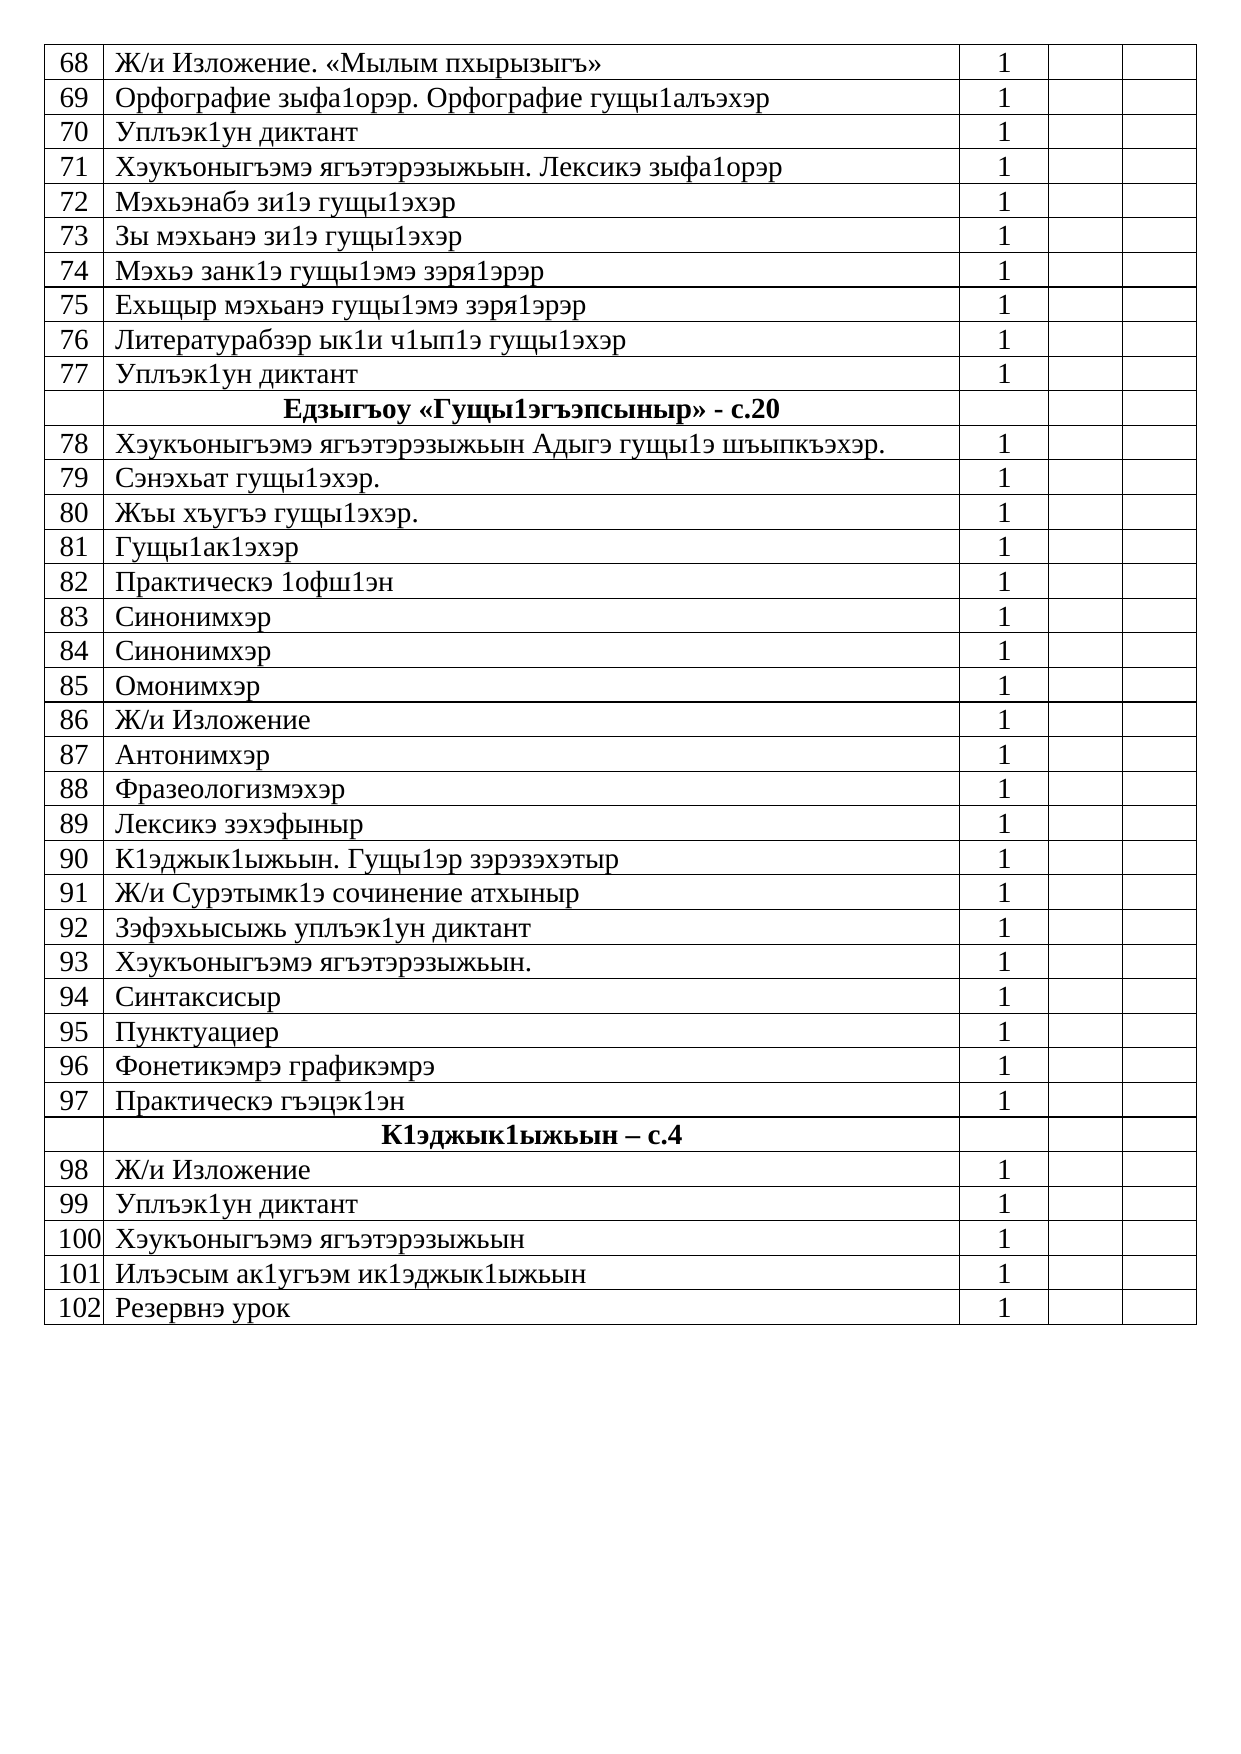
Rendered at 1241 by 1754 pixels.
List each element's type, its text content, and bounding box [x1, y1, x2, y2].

table_cell [1049, 979, 1122, 1013]
table_cell [1123, 1118, 1196, 1151]
table_cell 82 [45, 564, 103, 598]
table_cell Уплъэк1ун диктант [104, 357, 959, 390]
table_cell 1 [960, 357, 1048, 390]
table_cell [1123, 772, 1196, 805]
table_cell [1123, 945, 1196, 978]
table_cell Уплъэк1ун диктант [104, 1187, 959, 1220]
table_cell Зы мэхьанэ зи1э гущы1эхэр [104, 218, 959, 252]
table_cell 78 [45, 426, 103, 459]
table_cell 1 [960, 1152, 1048, 1186]
table_cell 90 [45, 841, 103, 874]
table_cell Илъэсым ак1угъэм ик1эджык1ыжьын [104, 1256, 959, 1289]
table_cell 76 [45, 322, 103, 356]
table_cell Орфографие зыфа1орэр. Орфографие гущы1алъэхэр [104, 80, 959, 113]
table_cell Литературабзэр ык1и ч1ып1э гущы1эхэр [104, 322, 959, 356]
table_cell 69 [45, 80, 103, 113]
table_cell 73 [45, 218, 103, 252]
table_cell 1 [960, 979, 1048, 1013]
table_cell Лексикэ зэхэфыныр [104, 806, 959, 840]
table_cell 1 [960, 426, 1048, 459]
table_cell 98 [45, 1152, 103, 1186]
table_cell [1123, 357, 1196, 390]
table_cell 101 [45, 1256, 103, 1289]
table_cell [45, 1118, 103, 1151]
table_cell Резервнэ урок [104, 1290, 959, 1324]
table_cell 93 [45, 945, 103, 978]
table_cell Хэукъоныгъэмэ ягъэтэрэзыжьын. Лексикэ зыфа1орэр [104, 149, 959, 183]
table_cell [1049, 530, 1122, 563]
table_cell [1123, 1221, 1196, 1255]
table_cell 1 [960, 495, 1048, 528]
table_cell 88 [45, 772, 103, 805]
table_cell 1 [960, 288, 1048, 321]
table_cell [1123, 495, 1196, 528]
table_cell 91 [45, 875, 103, 909]
table_cell Гущы1ак1эхэр [104, 530, 959, 563]
table_cell [1123, 426, 1196, 459]
table_cell [1049, 184, 1122, 217]
table_cell [1123, 45, 1196, 79]
table_cell [1049, 460, 1122, 494]
table_cell [1123, 391, 1196, 425]
table_cell 70 [45, 115, 103, 148]
table_cell 80 [45, 495, 103, 528]
table_cell Пунктуациер [104, 1014, 959, 1047]
table_cell Жъы хъугъэ гущы1эхэр. [104, 495, 959, 528]
table_cell [1123, 668, 1196, 701]
table_cell [1123, 1187, 1196, 1220]
table_cell 1 [960, 910, 1048, 943]
table_cell [1123, 322, 1196, 356]
table_cell 1 [960, 218, 1048, 252]
table_cell [1049, 1187, 1122, 1220]
table_cell 97 [45, 1083, 103, 1116]
table_cell 79 [45, 460, 103, 494]
table_cell [1123, 875, 1196, 909]
table_cell Ж/и Сурэтымк1э сочинение атхыныр [104, 875, 959, 909]
table_cell [1123, 149, 1196, 183]
table_cell 75 [45, 288, 103, 321]
table_cell Омонимхэр [104, 668, 959, 701]
table_cell [1123, 633, 1196, 667]
table_cell 1 [960, 149, 1048, 183]
table_cell [960, 1118, 1048, 1151]
table_cell 84 [45, 633, 103, 667]
table_cell [45, 391, 103, 425]
table_cell Ехьщыр мэхьанэ гущы1эмэ зэря1эрэр [104, 288, 959, 321]
table_cell 1 [960, 115, 1048, 148]
table_cell [1049, 910, 1122, 943]
table_cell [1049, 945, 1122, 978]
table_cell [1123, 1152, 1196, 1186]
table_cell 1 [960, 633, 1048, 667]
table_cell [1049, 599, 1122, 632]
table_cell Фонетикэмрэ графикэмрэ [104, 1048, 959, 1082]
table_cell 94 [45, 979, 103, 1013]
table_cell [1049, 391, 1122, 425]
table_cell Уплъэк1ун диктант [104, 115, 959, 148]
table_cell Мэхьэ занк1э гущы1эмэ зэря1эрэр [104, 253, 959, 286]
table_cell Синонимхэр [104, 633, 959, 667]
table_cell [1049, 806, 1122, 840]
table_cell [1123, 979, 1196, 1013]
table_cell [1123, 115, 1196, 148]
table_cell [960, 391, 1048, 425]
table_cell [1123, 910, 1196, 943]
table_cell [1049, 633, 1122, 667]
table_cell [1049, 1083, 1122, 1116]
table_cell 1 [960, 322, 1048, 356]
table_cell [1123, 288, 1196, 321]
table_cell [1049, 737, 1122, 771]
table_cell 1 [960, 1221, 1048, 1255]
table_cell [1123, 841, 1196, 874]
table_cell [1049, 703, 1122, 736]
table_cell Сэнэхьат гущы1эхэр. [104, 460, 959, 494]
table_cell [1123, 80, 1196, 113]
table_cell 1 [960, 564, 1048, 598]
table_cell [1049, 1048, 1122, 1082]
table_cell [1049, 253, 1122, 286]
table_cell Антонимхэр [104, 737, 959, 771]
table_cell [1049, 495, 1122, 528]
table_cell [1049, 218, 1122, 252]
table_cell 74 [45, 253, 103, 286]
table_cell 1 [960, 703, 1048, 736]
table_cell К1эджык1ыжьын – с.4 [104, 1118, 959, 1151]
table_cell Мэхьэнабэ зи1э гущы1эхэр [104, 184, 959, 217]
table_cell Хэукъоныгъэмэ ягъэтэрэзыжьын. [104, 945, 959, 978]
table_cell [1123, 184, 1196, 217]
table_cell [1123, 253, 1196, 286]
table_cell [1049, 1290, 1122, 1324]
table_cell [1049, 1221, 1122, 1255]
table_cell 83 [45, 599, 103, 632]
table_cell Ж/и Изложение [104, 1152, 959, 1186]
table_cell 95 [45, 1014, 103, 1047]
table_cell [1123, 1014, 1196, 1047]
table_cell [1049, 322, 1122, 356]
table_cell 1 [960, 530, 1048, 563]
table_cell 72 [45, 184, 103, 217]
table_cell [1049, 1014, 1122, 1047]
table_cell [1123, 1256, 1196, 1289]
table_cell 102 [45, 1290, 103, 1324]
table_cell [1049, 149, 1122, 183]
table_cell [1049, 1152, 1122, 1186]
table_cell К1эджык1ыжьын. Гущы1эр зэрэзэхэтыр [104, 841, 959, 874]
table_cell 100 [45, 1221, 103, 1255]
table_cell 1 [960, 875, 1048, 909]
table_cell [1123, 1083, 1196, 1116]
table_cell 1 [960, 45, 1048, 79]
table_cell 87 [45, 737, 103, 771]
table_cell Практическэ гъэцэк1эн [104, 1083, 959, 1116]
table_cell 1 [960, 1187, 1048, 1220]
table_cell [1049, 45, 1122, 79]
table_cell [1123, 564, 1196, 598]
table_cell 71 [45, 149, 103, 183]
table_cell [1123, 806, 1196, 840]
table_cell Ж/и Изложение. «Мылым пхырызыгъ» [104, 45, 959, 79]
table_cell 1 [960, 1290, 1048, 1324]
table_cell 96 [45, 1048, 103, 1082]
table_cell [1123, 218, 1196, 252]
table_cell [1049, 564, 1122, 598]
table_cell 77 [45, 357, 103, 390]
table_cell [1049, 426, 1122, 459]
table_cell 1 [960, 1083, 1048, 1116]
table_cell 1 [960, 806, 1048, 840]
table_cell 1 [960, 737, 1048, 771]
table_cell [1049, 875, 1122, 909]
table_cell 1 [960, 772, 1048, 805]
table_cell [1123, 530, 1196, 563]
table_cell 1 [960, 1048, 1048, 1082]
table_cell [1049, 357, 1122, 390]
table_cell 1 [960, 945, 1048, 978]
table_cell [1049, 668, 1122, 701]
table_cell [1049, 115, 1122, 148]
table_cell 1 [960, 1256, 1048, 1289]
table_cell Хэукъоныгъэмэ ягъэтэрэзыжьын [104, 1221, 959, 1255]
table_cell Едзыгъоу «Гущы1эгъэпсыныр» - с.20 [104, 391, 959, 425]
table_cell 68 [45, 45, 103, 79]
table_cell 85 [45, 668, 103, 701]
table_cell [1123, 703, 1196, 736]
table_cell 1 [960, 80, 1048, 113]
table_cell [1123, 1048, 1196, 1082]
table_cell 1 [960, 668, 1048, 701]
table_cell [1049, 80, 1122, 113]
table_cell [1123, 460, 1196, 494]
table_cell Зэфэхьысыжь уплъэк1ун диктант [104, 910, 959, 943]
table_cell Синонимхэр [104, 599, 959, 632]
table_cell Практическэ 1офш1эн [104, 564, 959, 598]
table_cell [1049, 288, 1122, 321]
table_cell Фразеологизмэхэр [104, 772, 959, 805]
table_cell 86 [45, 703, 103, 736]
table_cell [1123, 737, 1196, 771]
table_cell [1123, 599, 1196, 632]
table_cell 1 [960, 184, 1048, 217]
table_cell 1 [960, 599, 1048, 632]
table_cell 1 [960, 841, 1048, 874]
table_cell Ж/и Изложение [104, 703, 959, 736]
table_cell [1049, 841, 1122, 874]
table_cell 1 [960, 1014, 1048, 1047]
table_cell Хэукъоныгъэмэ ягъэтэрэзыжьын Адыгэ гущы1э шъыпкъэхэр. [104, 426, 959, 459]
table_cell 92 [45, 910, 103, 943]
table_cell [1049, 772, 1122, 805]
table_cell [1123, 1290, 1196, 1324]
table_cell [1049, 1118, 1122, 1151]
table_cell 81 [45, 530, 103, 563]
table_cell 99 [45, 1187, 103, 1220]
table_cell [1049, 1256, 1122, 1289]
table_cell 1 [960, 253, 1048, 286]
table_cell Синтаксисыр [104, 979, 959, 1013]
table_cell 1 [960, 460, 1048, 494]
table_cell 89 [45, 806, 103, 840]
